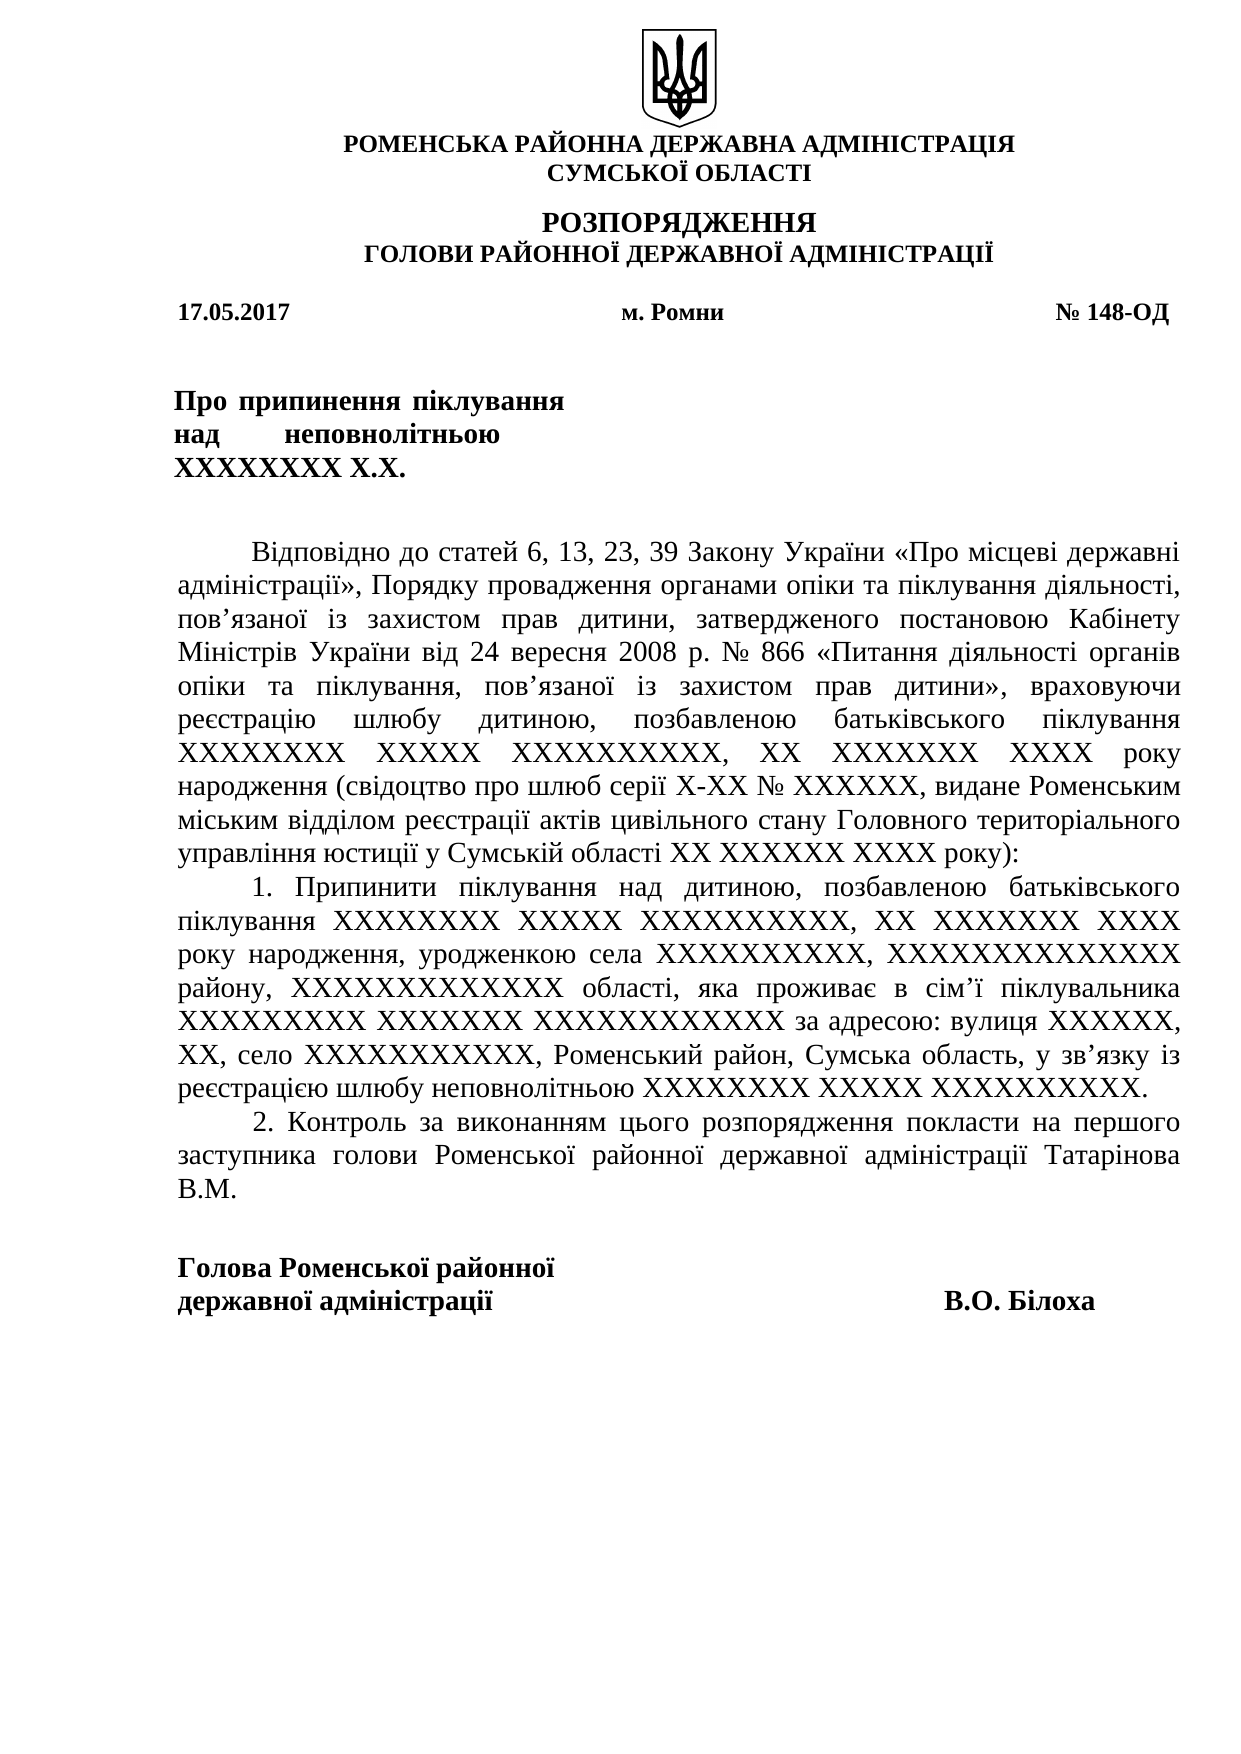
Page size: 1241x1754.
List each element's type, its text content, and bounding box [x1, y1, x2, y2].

text Відповідно до статей 6, 13, 23, 39 Закону України «Про місцеві державні адміністрації», Порядку провадження органами опіки та піклування діяльності, пов’язаної із захистом прав дитини, затвердженого постановою Кабінету Міністрів України від 24 вересня 2008 р. № 866 «Питання діяльності органів опіки та піклування, пов’язаної із захистом прав дитини», враховуючи реєстрацію шлюбу дитиною, позбавленою батьківського піклування XXXXXXXX XXXXX XXXXXXXXXX, XX XXXXXXX XXXX року народження (свідоцтво про шлюб серії X-XX № XXXXXX, видане Роменським міським відділом реєстрації актів цивільного стану Головного територіального управління юстиції у Сумській області XX XXXXXX XXXX року): [177, 534, 1181, 869]
picture [641, 29, 717, 129]
text РОЗПОРЯДЖЕННЯ [177, 206, 1181, 239]
table_header Про припинення піклування над неповнолітньою XXXXXXXX X.X. [163, 383, 576, 534]
text ГОЛОВИ РАЙОННОЇ ДЕРЖАВНОЇ АДМІНІСТРАЦІЇ [177, 239, 1181, 268]
text РОМЕНСЬКА РАЙОННА ДЕРЖАВНА АДМІНІСТРАЦІЯ [177, 129, 1181, 158]
text 17.05.2017 м. Ромни № 148-ОД [177, 297, 1181, 325]
text Голова Роменської районної [177, 1250, 1181, 1283]
text державної адміністрації В.О. Білоха [177, 1283, 1181, 1317]
text 2. Контроль за виконанням цього розпорядження покласти на першого заступника голови Роменської районної державної адміністрації Татарінова В.М. [177, 1104, 1181, 1204]
text 1. Припинити піклування над дитиною, позбавленою батьківського піклування XXXXXXXX XXXXX XXXXXXXXXX, XX XXXXXXX XXXX року народження, уродженкою села XXXXXXXXXX, XXXXXXXXXXXXXX району, XXXXXXXXXXXXX області, яка проживає в сім’ї піклувальника XXXXXXXXX XXXXXXX XXXXXXXXXXXX за адресою: вулиця XXXXXX, XX, село XXXXXXXXXXX, Роменський район, Сумська область, у зв’язку із реєстрацією шлюбу неповнолітньою XXXXXXXX XXXXX XXXXXXXXXX. [177, 869, 1181, 1104]
text СУМСЬКОЇ ОБЛАСТІ [177, 158, 1181, 186]
